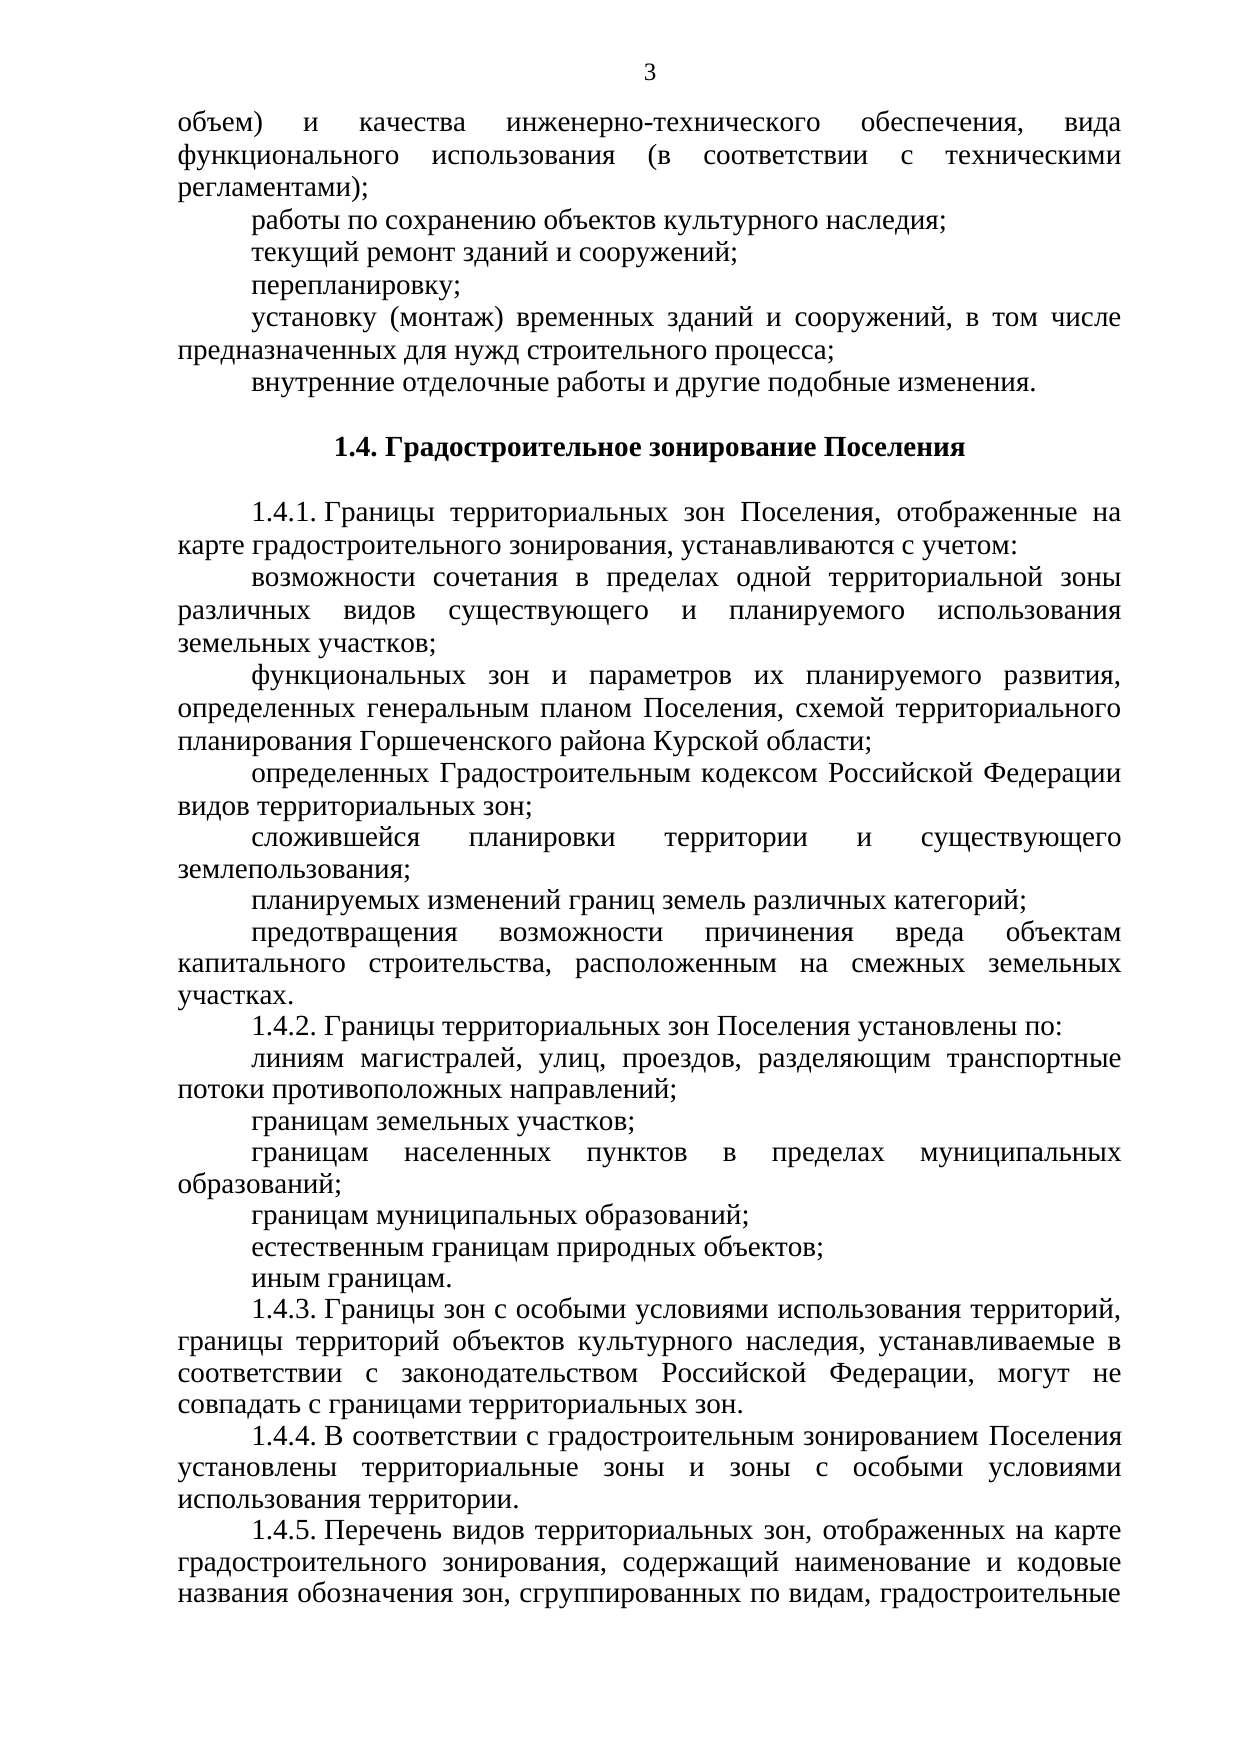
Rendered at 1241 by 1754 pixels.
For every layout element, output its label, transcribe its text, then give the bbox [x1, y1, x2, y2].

text 1.4.4. В соответствии с градостроительным зонированием Поселения установлены территориальные зоны и зоны с особыми условиями использования территории. [177, 1420, 1122, 1514]
text определенных Градостроительным кодексом Российской Федерации видов территориальных зон; [177, 756, 1122, 821]
text границам земельных участков; [177, 1105, 1122, 1136]
text функциональных зон и параметров их планируемого развития, определенных генеральным планом Поселения, схемой территориального планирования Горшеченского района Курской области; [177, 658, 1122, 756]
text 1.4.3. Границы зон с особыми условиями использования территорий, границы территорий объектов культурного наследия, устанавливаемые в соответствии с законодательством Российской Федерации, могут не совпадать с границами территориальных зон. [177, 1294, 1122, 1420]
text предотвращения возможности причинения вреда объектам капитального строительства, расположенным на смежных земельных участках. [177, 916, 1122, 1010]
text 1.4.2. Границы территориальных зон Поселения установлены по: [177, 1010, 1122, 1042]
text установку (монтаж) временных зданий и сооружений, в том числе предназначенных для нужд строительного процесса; [177, 301, 1122, 366]
text сложившейся планировки территории и существующего землепользования; [177, 821, 1122, 884]
text границам населенных пунктов в пределах муниципальных образований; [177, 1136, 1122, 1199]
text планируемых изменений границ земель различных категорий; [177, 884, 1122, 916]
text возможности сочетания в пределах одной территориальной зоны различных видов существующего и планируемого использования земельных участков; [177, 561, 1122, 658]
text 1.4. Градостроительное зонирование Поселения [177, 431, 1122, 463]
text естественным границам природных объектов; [177, 1231, 1122, 1262]
text иным границам. [177, 1262, 1122, 1294]
text внутренние отделочные работы и другие подобные изменения. [177, 366, 1122, 398]
text 1.4.1. Границы территориальных зон Поселения, отображенные на карте градостроительного зонирования, устанавливаются с учетом: [177, 496, 1122, 561]
text границам муниципальных образований; [177, 1199, 1122, 1231]
text линиям магистралей, улиц, проездов, разделяющим транспортные потоки противоположных направлений; [177, 1042, 1122, 1105]
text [177, 1514, 1122, 1609]
text работы по сохранению объектов культурного наследия; [177, 203, 1122, 236]
text перепланировку; [177, 268, 1122, 301]
text текущий ремонт зданий и сооружений; [177, 236, 1122, 268]
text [177, 105, 1122, 203]
